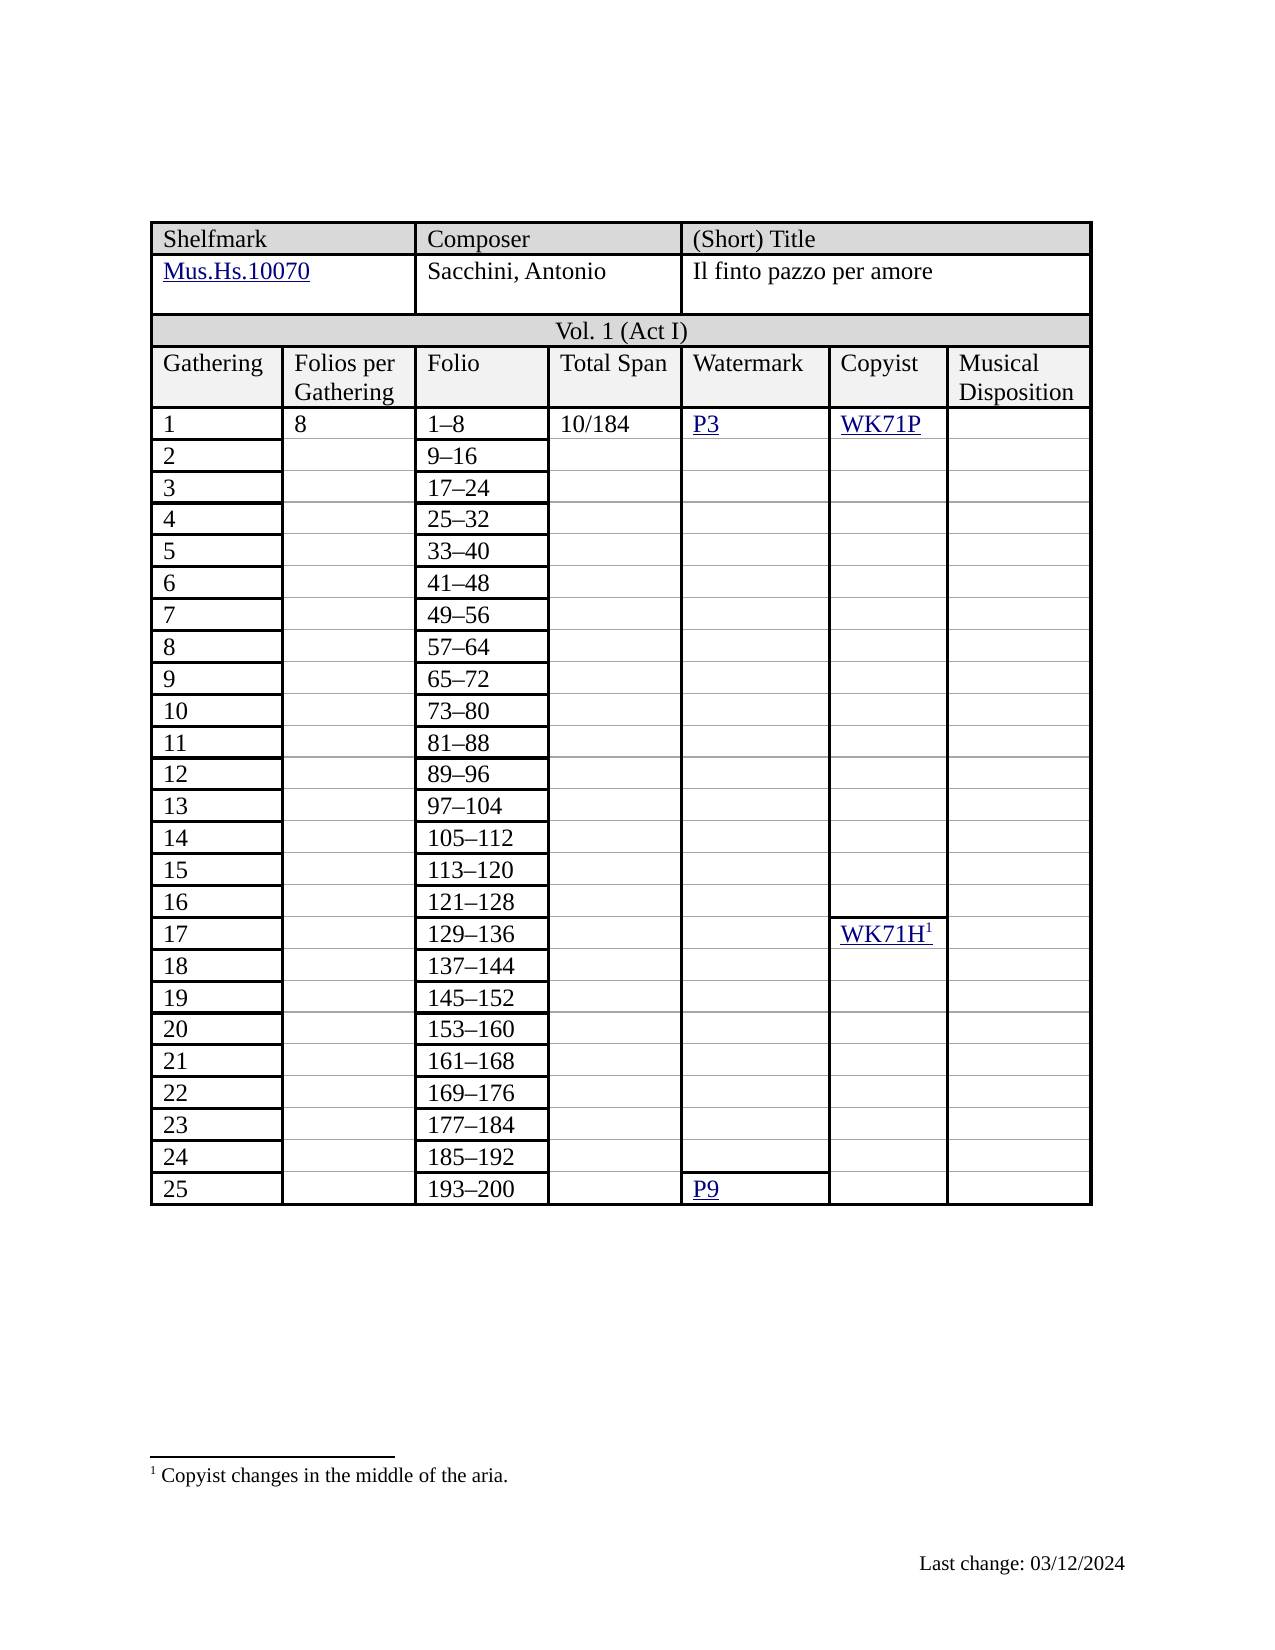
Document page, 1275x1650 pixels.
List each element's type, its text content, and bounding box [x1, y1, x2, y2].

table_cell [683, 439, 828, 469]
table_cell [284, 949, 414, 979]
table_cell Mus.Hs.10070 [153, 256, 414, 313]
table_cell [683, 1044, 828, 1075]
table_cell [831, 566, 946, 597]
table_cell [683, 885, 828, 916]
table_header Shelfmark [153, 224, 414, 253]
table_cell 49–56 [417, 600, 547, 629]
table_header (Short) Title [683, 224, 1089, 253]
table_cell [683, 1108, 828, 1139]
table_cell [831, 1013, 946, 1043]
table_cell [683, 566, 828, 597]
table_cell [550, 1013, 680, 1043]
table_cell 185–192 [417, 1142, 547, 1171]
table_cell [284, 726, 414, 756]
table_cell Watermark [683, 348, 828, 406]
table_cell [949, 1108, 1089, 1139]
table_cell [831, 1172, 946, 1203]
table_cell [284, 1013, 414, 1043]
table_cell [949, 630, 1089, 661]
table_cell [683, 503, 828, 533]
table_cell [550, 885, 680, 916]
table_cell 17 [153, 919, 281, 948]
table_cell [683, 758, 828, 788]
table_cell [550, 503, 680, 533]
table_cell [550, 726, 680, 756]
table_cell [831, 534, 946, 565]
table_cell [831, 981, 946, 1011]
table_cell [550, 949, 680, 979]
table_cell Sacchini, Antonio [417, 256, 680, 313]
table_cell [284, 981, 414, 1011]
table_cell [831, 821, 946, 852]
table_cell [683, 1013, 828, 1043]
table_cell Il finto pazzo per amore [683, 256, 1089, 313]
table_cell 3 [153, 473, 281, 501]
table_cell [949, 821, 1089, 852]
table_cell [949, 1172, 1089, 1203]
table_cell 12 [153, 760, 281, 788]
table_cell Total Span [550, 348, 680, 406]
table_cell 161–168 [417, 1046, 547, 1075]
table_cell [550, 1076, 680, 1107]
table_cell [949, 1013, 1089, 1043]
table_cell [284, 917, 414, 948]
table_cell 153–160 [417, 1015, 547, 1043]
table_cell [284, 471, 414, 501]
table_cell [831, 1140, 946, 1171]
table_cell [831, 439, 946, 469]
table_cell P3 [683, 409, 828, 438]
table_cell [831, 949, 946, 979]
table_cell 20 [153, 1015, 281, 1043]
table_cell [831, 598, 946, 629]
table_cell 25–32 [417, 505, 547, 533]
table_cell Folios per Gathering [284, 348, 414, 406]
table_cell [683, 662, 828, 693]
table_cell [284, 1140, 414, 1171]
table_cell [550, 534, 680, 565]
table_cell [284, 821, 414, 852]
table_cell [284, 503, 414, 533]
table_cell [683, 534, 828, 565]
table_cell [683, 598, 828, 629]
table_cell 2 [153, 441, 281, 469]
table_cell [284, 1172, 414, 1203]
table_cell 193–200 [417, 1174, 547, 1203]
table_cell [683, 726, 828, 756]
table_cell [284, 630, 414, 661]
table_cell [949, 789, 1089, 820]
table_cell 8 [284, 409, 414, 438]
table_cell 10 [153, 696, 281, 724]
table_cell [284, 1076, 414, 1107]
table_cell 15 [153, 855, 281, 884]
table_cell [284, 694, 414, 724]
table_cell 73–80 [417, 696, 547, 724]
table_cell 65–72 [417, 664, 547, 693]
table_cell WK71H [831, 919, 946, 948]
table_cell [284, 1044, 414, 1075]
table_cell 4 [153, 505, 281, 533]
table_cell [831, 853, 946, 884]
table_cell [284, 789, 414, 820]
table_cell 24 [153, 1142, 281, 1171]
table_cell [550, 789, 680, 820]
table_cell 113–120 [417, 855, 547, 884]
table_cell [949, 694, 1089, 724]
table_cell [949, 758, 1089, 788]
table_cell 21 [153, 1046, 281, 1075]
table_cell [550, 1140, 680, 1171]
table_cell [949, 885, 1089, 916]
table_cell [550, 917, 680, 948]
table_cell [949, 1076, 1089, 1107]
table_cell WK71P [831, 409, 946, 438]
table_header Composer [417, 224, 680, 253]
table_cell 17–24 [417, 473, 547, 501]
table_cell 22 [153, 1078, 281, 1107]
table_cell [949, 662, 1089, 693]
table_cell Folio [417, 348, 547, 406]
table_cell 10/184 [550, 409, 680, 438]
table_cell [831, 1076, 946, 1107]
table_cell [550, 1044, 680, 1075]
table_cell 1 [153, 409, 281, 438]
table_cell [831, 1044, 946, 1075]
table_cell [831, 662, 946, 693]
table_cell Vol. 1 (Act I) [153, 316, 1089, 345]
table_cell [831, 1108, 946, 1139]
table_cell [831, 726, 946, 756]
table_cell P9 [683, 1174, 828, 1203]
table_cell 41–48 [417, 568, 547, 597]
table_cell 18 [153, 951, 281, 979]
table_cell [949, 981, 1089, 1011]
table_cell [550, 630, 680, 661]
table_cell [683, 789, 828, 820]
table_cell 145–152 [417, 983, 547, 1011]
table_cell [949, 534, 1089, 565]
table_cell 6 [153, 568, 281, 597]
table_cell [550, 821, 680, 852]
table_cell [550, 471, 680, 501]
table_cell [949, 598, 1089, 629]
table_cell [949, 1140, 1089, 1171]
table_cell [949, 409, 1089, 438]
table_cell [284, 1108, 414, 1139]
table_cell [683, 694, 828, 724]
table_cell 177–184 [417, 1110, 547, 1139]
table_cell 1–8 [417, 409, 547, 438]
table_cell [949, 566, 1089, 597]
table_cell [949, 1044, 1089, 1075]
table_cell 97–104 [417, 791, 547, 820]
table_cell [550, 439, 680, 469]
table_cell [683, 917, 828, 948]
table_cell [550, 981, 680, 1011]
table_cell [949, 439, 1089, 469]
table_cell [683, 821, 828, 852]
table_cell [550, 566, 680, 597]
table_cell 57–64 [417, 632, 547, 661]
table_cell 11 [153, 728, 281, 756]
table_cell 23 [153, 1110, 281, 1139]
table_cell 9–16 [417, 441, 547, 469]
table_cell [831, 503, 946, 533]
table_cell 5 [153, 536, 281, 565]
table_cell [284, 439, 414, 469]
table_cell 25 [153, 1174, 281, 1203]
table_cell [284, 566, 414, 597]
table_cell Musical Disposition [949, 348, 1089, 406]
table_cell [831, 471, 946, 501]
table_cell [949, 726, 1089, 756]
table_cell 89–96 [417, 760, 547, 788]
table_cell [831, 789, 946, 820]
table_cell [284, 662, 414, 693]
table_cell [683, 1076, 828, 1107]
table_cell [550, 694, 680, 724]
table_cell [683, 949, 828, 979]
table_cell Gathering [153, 348, 281, 406]
table_cell 9 [153, 664, 281, 693]
table_cell [831, 694, 946, 724]
table_cell 121–128 [417, 887, 547, 916]
table_cell 19 [153, 983, 281, 1011]
table_cell [949, 917, 1089, 948]
table_cell 169–176 [417, 1078, 547, 1107]
table_cell [949, 949, 1089, 979]
table_cell 81–88 [417, 728, 547, 756]
table_cell [949, 853, 1089, 884]
table_cell [550, 758, 680, 788]
table_cell [683, 981, 828, 1011]
table_cell [683, 471, 828, 501]
table_cell [831, 758, 946, 788]
table_cell [683, 630, 828, 661]
table_cell [550, 1172, 680, 1203]
table_cell [683, 853, 828, 884]
table_cell 105–112 [417, 823, 547, 852]
table_cell 13 [153, 791, 281, 820]
table_cell 129–136 [417, 919, 547, 948]
table_cell [550, 598, 680, 629]
table_cell [831, 630, 946, 661]
table_cell 16 [153, 887, 281, 916]
table_cell 33–40 [417, 536, 547, 565]
table_cell 8 [153, 632, 281, 661]
table_cell [949, 471, 1089, 501]
table_cell [284, 598, 414, 629]
table_cell [284, 885, 414, 916]
table_cell [683, 1140, 828, 1171]
table_cell [284, 853, 414, 884]
table_cell [550, 853, 680, 884]
table_cell 14 [153, 823, 281, 852]
table_cell Copyist [831, 348, 946, 406]
table_cell 7 [153, 600, 281, 629]
table_cell [550, 1108, 680, 1139]
table_cell [284, 758, 414, 788]
table_cell [949, 503, 1089, 533]
table_cell [284, 534, 414, 565]
table_cell [550, 662, 680, 693]
table_cell [831, 885, 946, 916]
table_cell 137–144 [417, 951, 547, 979]
